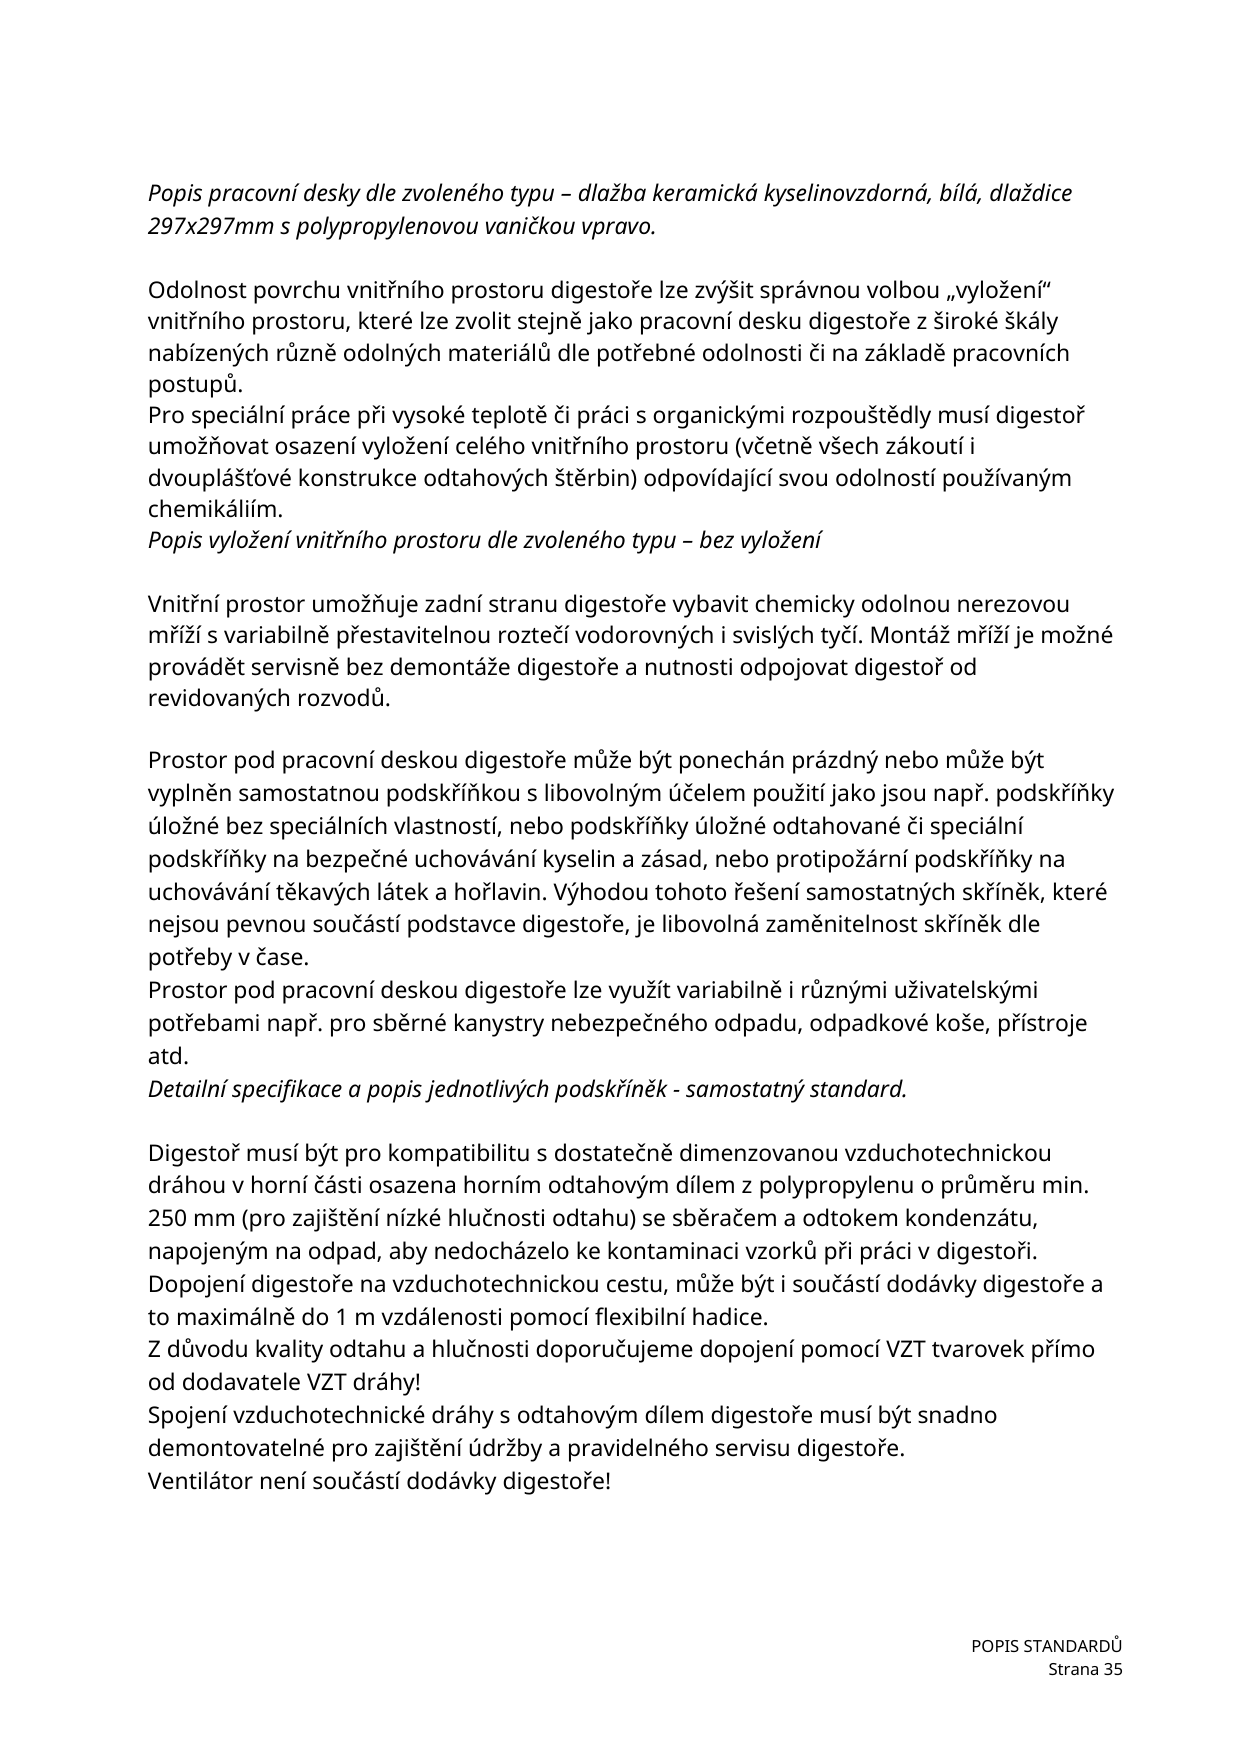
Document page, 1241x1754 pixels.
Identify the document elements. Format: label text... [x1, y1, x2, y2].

text Popis vyložení vnitřního prostoru dle zvoleného typu – bez vyložení [148, 524, 1122, 555]
text Odolnost povrchu vnitřního prostoru digestoře lze zvýšit správnou volbou „vyložení“ vnitřního prostoru, které lze zvolit stejně jako pracovní desku digestoře z široké škály nabízených různě odolných materiálů dle potřebné odolnosti či na základě pracovních postupů. [148, 274, 1122, 399]
text Spojení vzduchotechnické dráhy s odtahovým dílem digestoře musí být snadno demontovatelné pro zajištění údržby a pravidelného servisu digestoře. [148, 1399, 1122, 1463]
text Prostor pod pracovní deskou digestoře lze využít variabilně i různými uživatelskými potřebami např. pro sběrné kanystry nebezpečného odpadu, odpadkové koše, přístroje atd. [148, 974, 1122, 1071]
text Prostor pod pracovní deskou digestoře může být ponechán prázdný nebo může být vyplněn samostatnou podskříňkou s libovolným účelem použití jako jsou např. podskříňky úložné bez speciálních vlastností, nebo podskříňky úložné odtahované či speciální podskříňky na bezpečné uchovávání kyselin a zásad, nebo protipožární podskříňky na uchovávání těkavých látek a hořlavin. Výhodou tohoto řešení samostatných skříněk, které nejsou pevnou součástí podstavce digestoře, je libovolná zaměnitelnost skříněk dle potřeby v čase. [148, 744, 1122, 972]
text Popis pracovní desky dle zvoleného typu – dlažba keramická kyselinovzdorná, bílá, dlaždice 297x297mm s polypropylenovou vaničkou vpravo. [148, 177, 1122, 241]
text Ventilátor není součástí dodávky digestoře! [148, 1465, 1122, 1496]
text Pro speciální práce při vysoké teplotě či práci s organickými rozpouštědly musí digestoř umožňovat osazení vyložení celého vnitřního prostoru (včetně všech zákoutí i dvouplášťové konstrukce odtahových štěrbin) odpovídající svou odolností používaným chemikáliím. [148, 399, 1122, 524]
text Z důvodu kvality odtahu a hlučnosti doporučujeme dopojení pomocí VZT tvarovek přímo od dodavatele VZT dráhy! [148, 1333, 1122, 1397]
text Vnitřní prostor umožňuje zadní stranu digestoře vybavit chemicky odolnou nerezovou mříží s variabilně přestavitelnou roztečí vodorovných i svislých tyčí. Montáž mříží je možné provádět servisně bez demontáže digestoře a nutnosti odpojovat digestoř od revidovaných rozvodů. [148, 588, 1122, 713]
text Detailní specifikace a popis jednotlivých podskříněk - samostatný standard. [148, 1072, 1122, 1104]
text Digestoř musí být pro kompatibilitu s dostatečně dimenzovanou vzduchotechnickou dráhou v horní části osazena horním odtahovým dílem z polypropylenu o průměru min. 250 mm (pro zajištění nízké hlučnosti odtahu) se sběračem a odtokem kondenzátu, napojeným na odpad, aby nedocházelo ke kontaminaci vzorků při práci v digestoři. Dopojení digestoře na vzduchotechnickou cestu, může být i součástí dodávky digestoře a to maximálně do 1 m vzdálenosti pomocí flexibilní hadice. [148, 1137, 1122, 1332]
